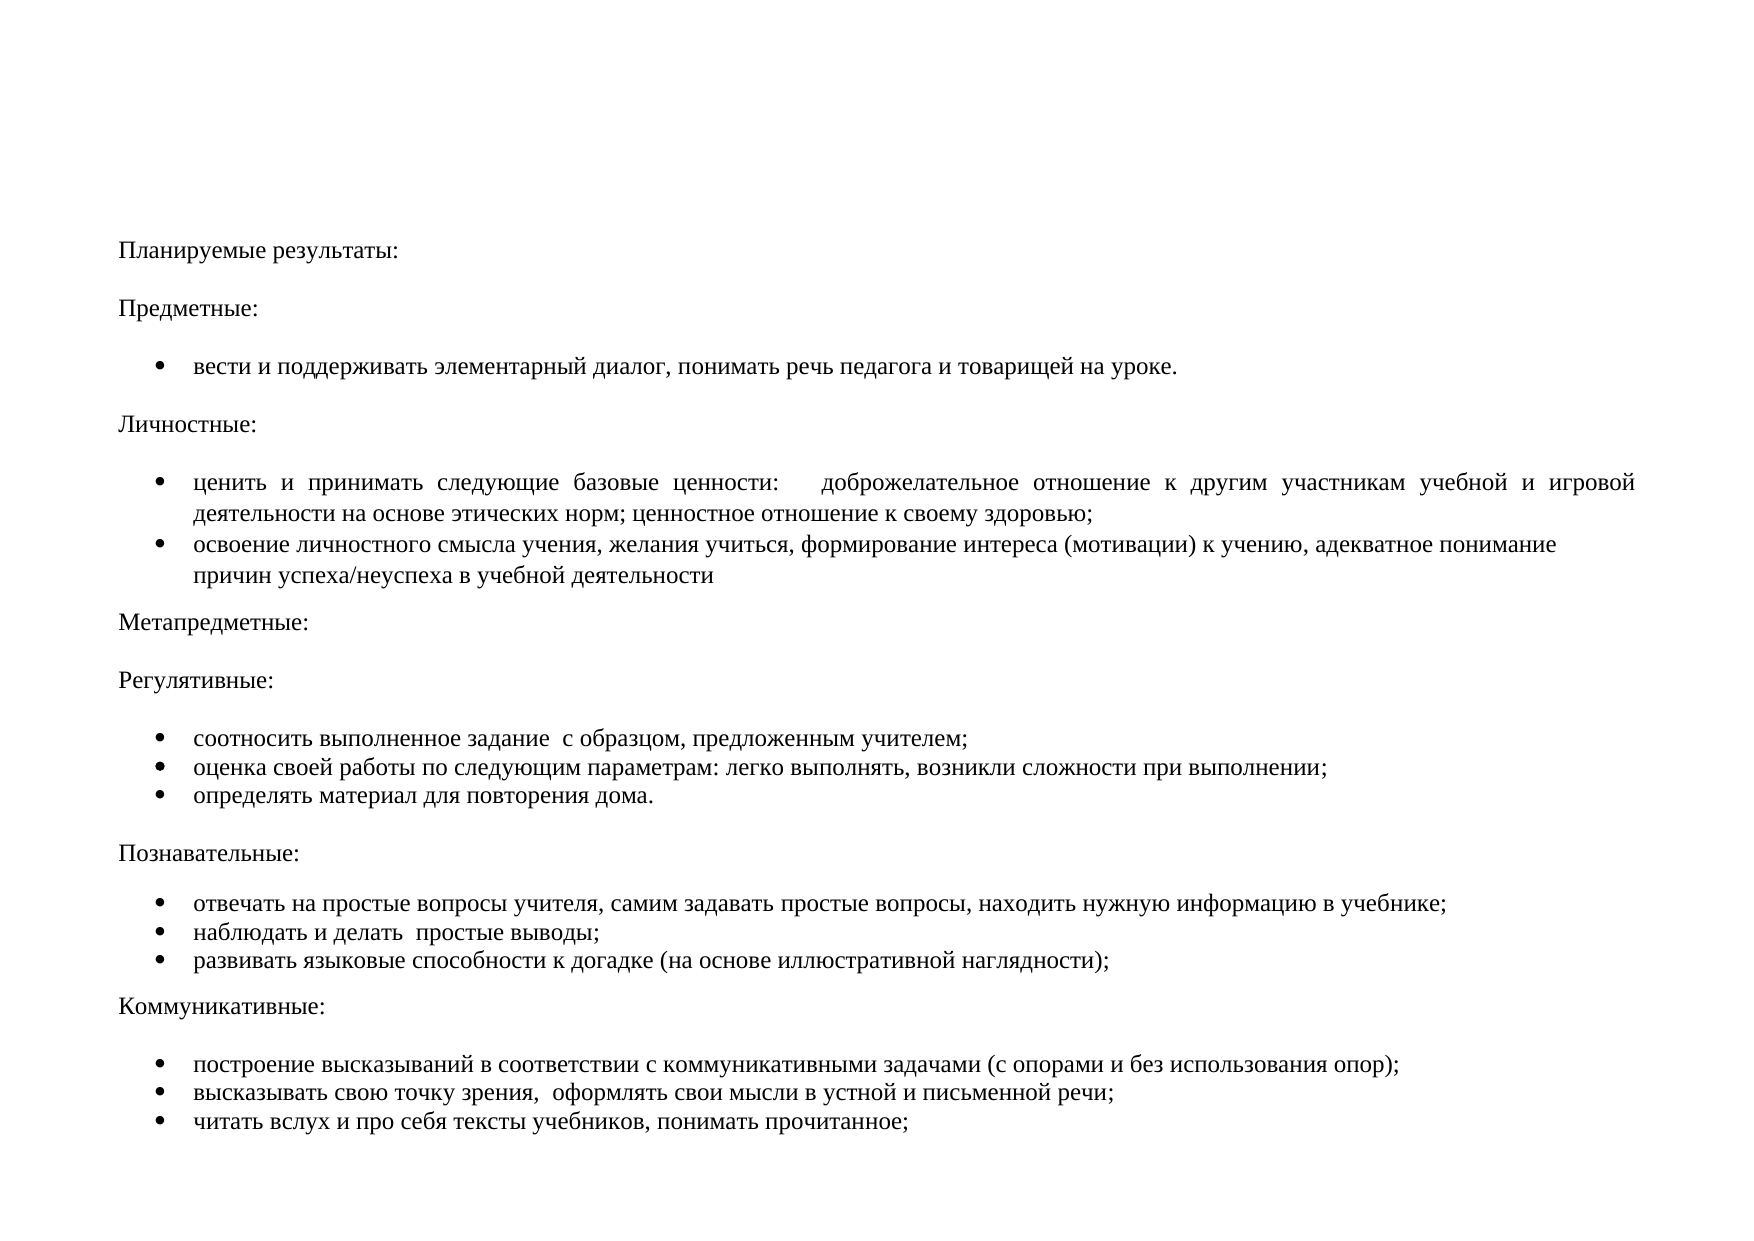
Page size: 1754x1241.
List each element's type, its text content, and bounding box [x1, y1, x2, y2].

list развивать языковые способности к догадке (на основе иллюстративной наглядности); [156, 945, 1636, 974]
text Метапредметные: [118, 607, 1636, 636]
list отвечать на простые вопросы учителя, самим задавать простые вопросы, находить нужную информацию в учебнике; [156, 888, 1636, 917]
list соотносить выполненное задание с образцом, предложенным учителем; [156, 723, 1636, 752]
text Планируемые результаты: [118, 235, 1636, 264]
text Предметные: [118, 293, 1636, 322]
text Познавательные: [118, 838, 1636, 867]
list высказывать свою точку зрения, оформлять свои мысли в устной и письменной речи; [156, 1077, 1636, 1106]
text Коммуникативные: [118, 991, 1636, 1019]
list читать вслух и про себя тексты учебников, понимать прочитанное; [156, 1106, 1636, 1135]
list построение высказываний в соответствии с коммуникативными задачами (с опорами и без использования опор); [156, 1049, 1636, 1077]
text Личностные: [118, 409, 1636, 438]
list освоение личностного смысла учения, желания учиться, формирование интереса (мотивации) к учению, адекватное понимание причин успеха/неуспеха в учебной деятельности [156, 529, 1636, 589]
list оценка своей работы по следующим параметрам: легко выполнять, возникли сложности при выполнении; [156, 752, 1636, 780]
list определять материал для повторения дома. [156, 780, 1636, 809]
list ценить и принимать следующие базовые ценности: доброжелательное отношение к другим участникам учебной и игровой деятельности на основе этических норм; ценностное отношение к своему здоровью; [156, 467, 1636, 528]
list наблюдать и делать простые выводы; [156, 917, 1636, 945]
text Регулятивные: [118, 665, 1636, 694]
list вести и поддерживать элементарный диалог, понимать речь педагога и товарищей на уроке. [156, 351, 1636, 380]
